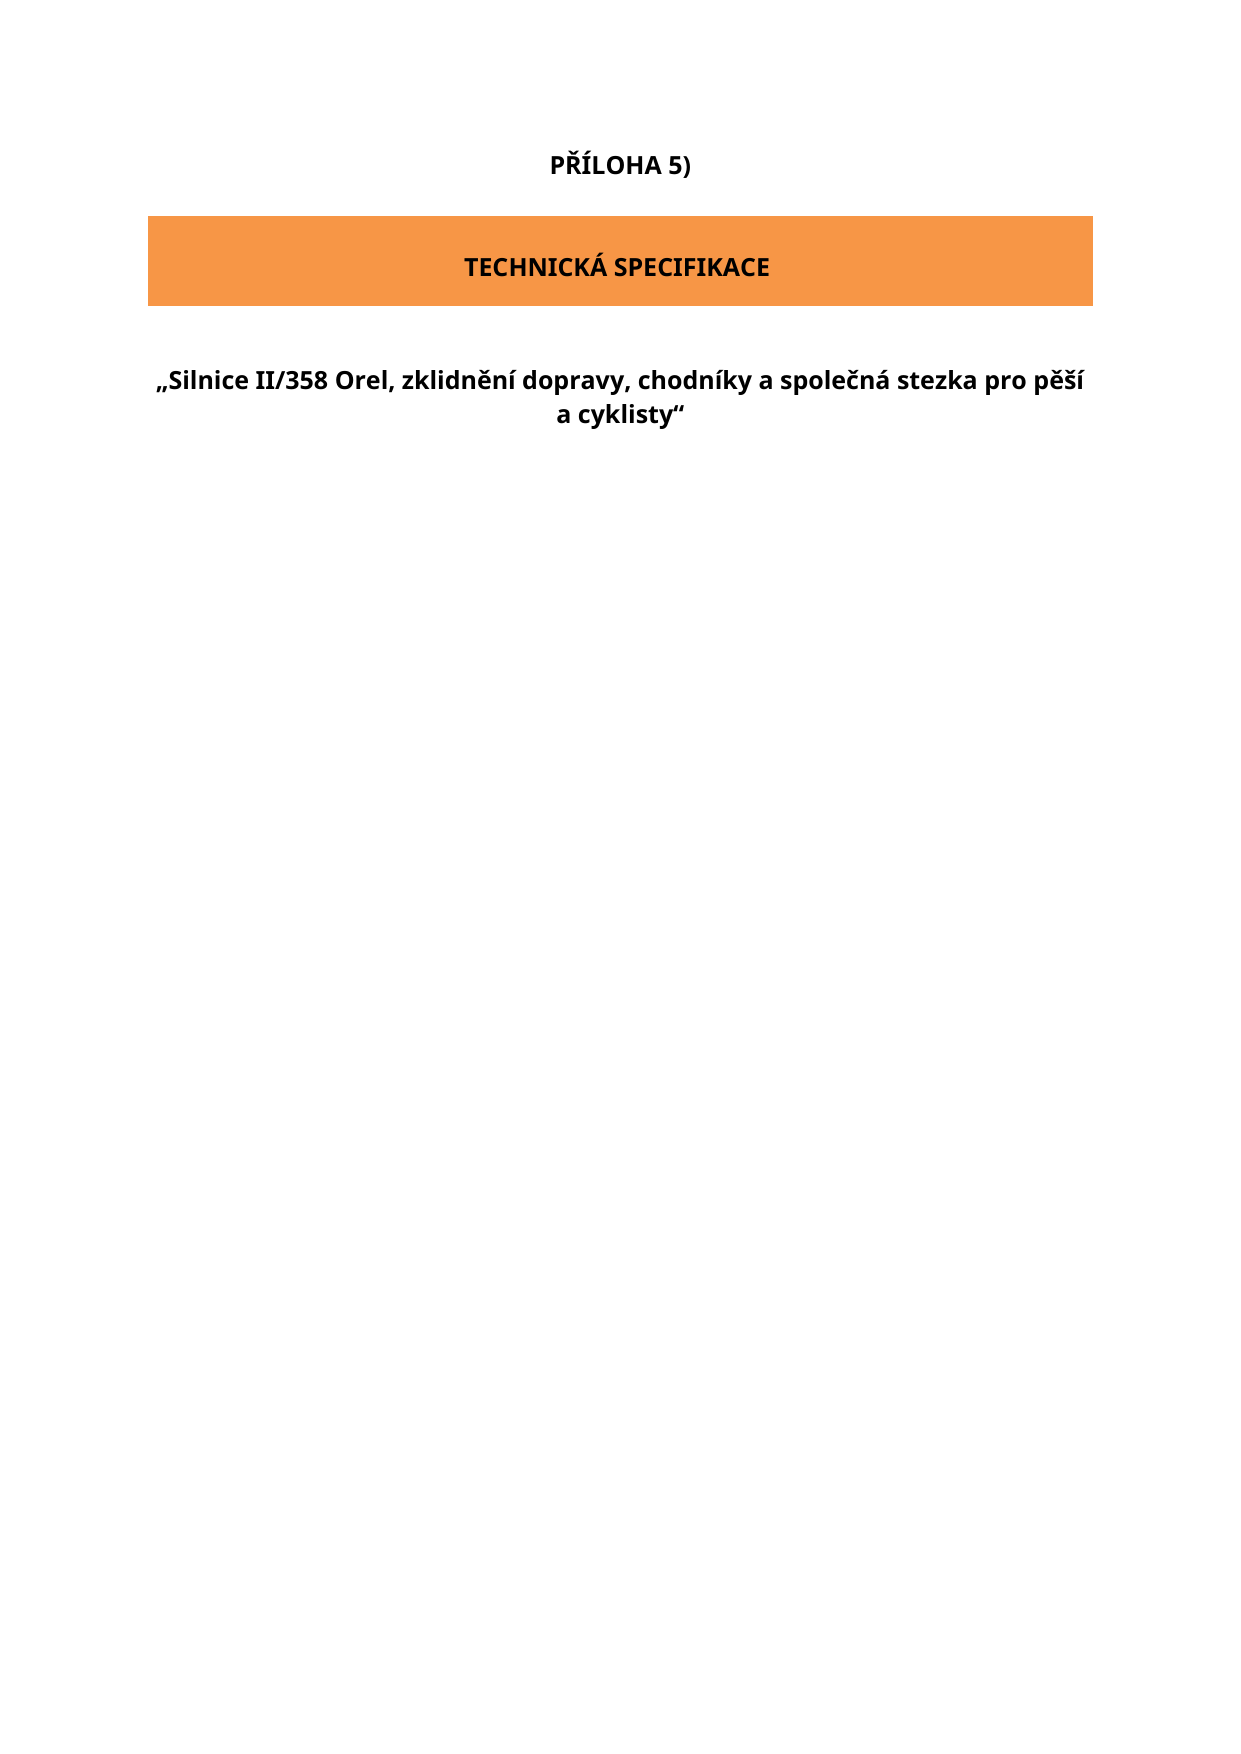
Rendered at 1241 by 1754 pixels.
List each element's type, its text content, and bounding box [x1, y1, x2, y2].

text TECHNICKÁ SPECIFIKACE [148, 250, 1093, 284]
text PŘÍLOHA 5) [148, 148, 1093, 182]
text „Silnice II/358 Orel, zklidnění dopravy, chodníky a společná stezka pro pěší a cyklisty“ [148, 363, 1093, 431]
